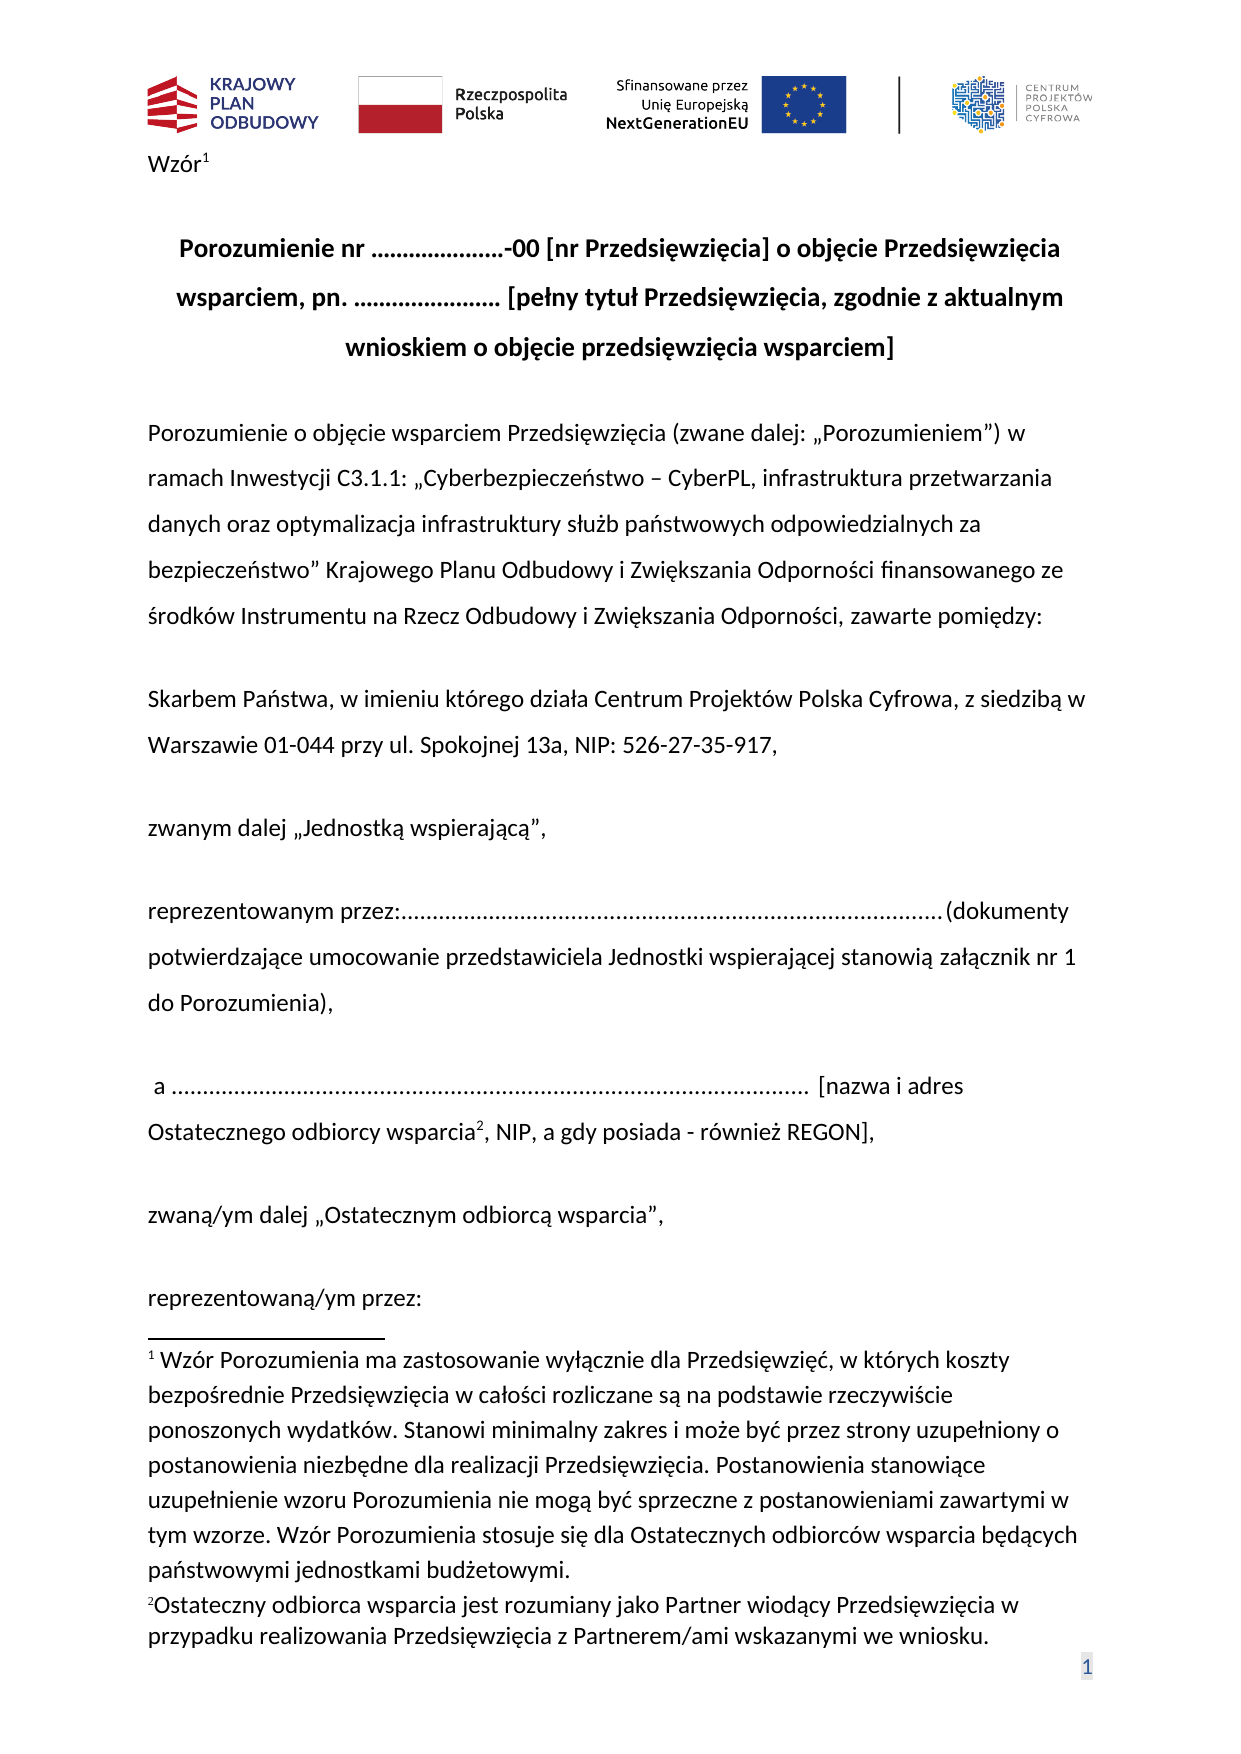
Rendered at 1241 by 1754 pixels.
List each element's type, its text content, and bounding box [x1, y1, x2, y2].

picture [147, 76, 1093, 134]
text a [nazwa i adres Ostatecznego odbiorcy wsparcia, NIP, a gdy posiada - również REGON], [148, 1070, 1092, 1146]
subtitle Porozumienie nr -00 [nr Przedsięwzięcia] o objęcie Przedsięwzięcia wsparciem, pn. [pełny tytuł Przedsięwzięcia, zgodnie z aktualnym wnioskiem o objęcie przedsięwzięcia wsparciem] [148, 231, 1092, 363]
text Skarbem Państwa, w imieniu którego działa Centrum Projektów Polska Cyfrowa, z siedzibą w Warszawie 01-044 przy ul. Spokojnej 13a, NIP: 526-27-35-917, [148, 683, 1092, 759]
title Wzór [148, 148, 1092, 178]
text zwanym dalej „Jednostką wspierającą”, [148, 812, 1092, 842]
text zwaną/ym dalej „Ostatecznym odbiorcą wsparcia”, [148, 1199, 1092, 1229]
text reprezentowaną/ym przez: [148, 1282, 1092, 1313]
text Porozumienie o objęcie wsparciem Przedsięwzięcia (zwane dalej: „Porozumieniem”) w ramach Inwestycji C3.1.1: „Cyberbezpieczeństwo – CyberPL, infrastruktura przetwarzania danych oraz optymalizacja infrastruktury służb państwowych odpowiedzialnych za bezpieczeństwo” Krajowego Planu Odbudowy i Zwiększania Odporności finansowanego ze środków Instrumentu na Rzecz Odbudowy i Zwiększania Odporności, zawarte pomiędzy: [148, 417, 1092, 630]
text reprezentowanym przez: (dokumenty potwierdzające umocowanie przedstawiciela Jednostki wspierającej stanowią załącznik nr 1 do Porozumienia), [148, 895, 1092, 1017]
